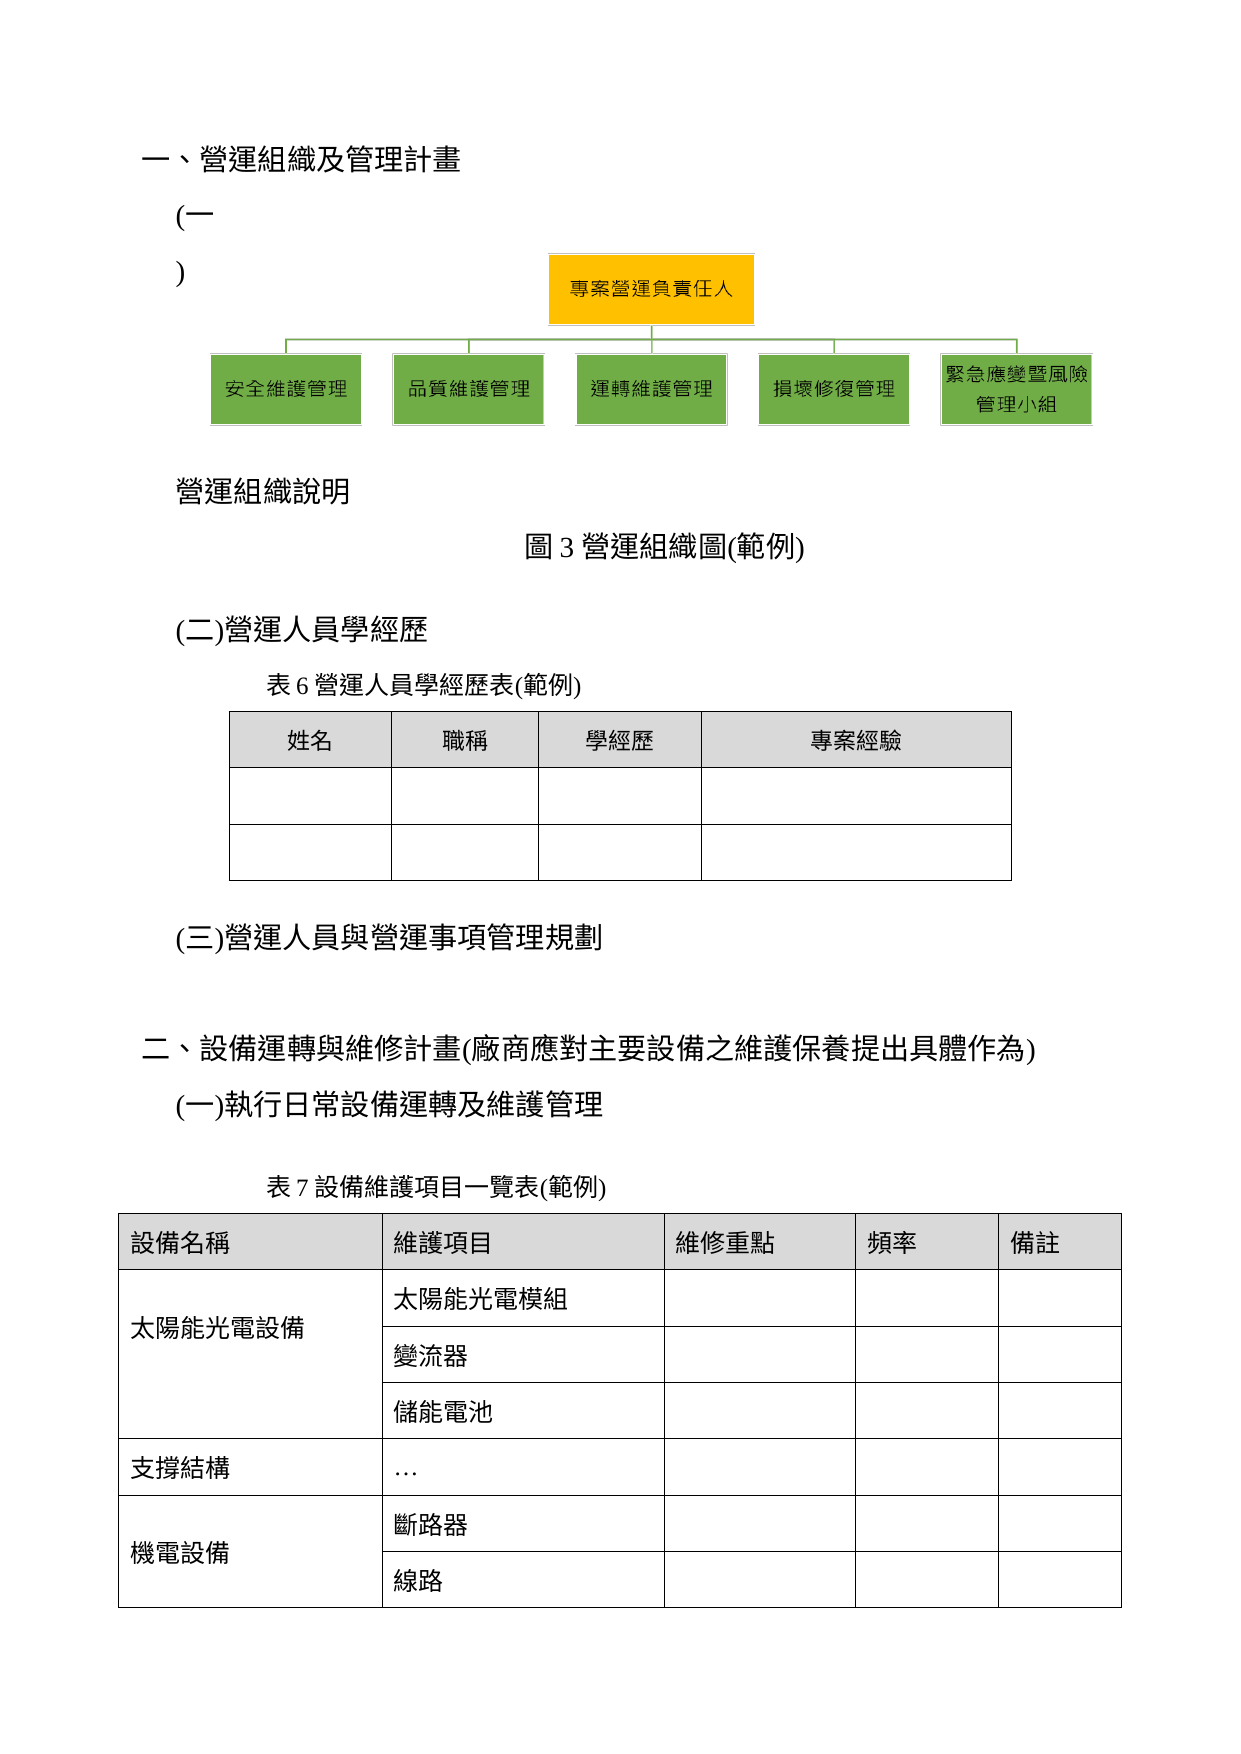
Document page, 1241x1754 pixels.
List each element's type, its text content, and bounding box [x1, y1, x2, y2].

text 表7 設備維護項目一覽表(範例) [266, 1157, 1122, 1213]
text 表6 營運人員學經歷表(範例) [266, 656, 1122, 711]
table_cell [999, 1439, 1121, 1494]
table_cell [999, 1270, 1121, 1326]
table_cell 機電設備 [119, 1496, 382, 1607]
table_cell [665, 1327, 855, 1382]
table_cell [392, 825, 538, 880]
table_cell [999, 1496, 1121, 1551]
table_cell 變流器 [383, 1327, 664, 1382]
table_header 備註 [999, 1214, 1121, 1269]
table_cell 太陽能光電設備 [119, 1270, 382, 1438]
table_cell [856, 1327, 998, 1382]
table_header 職稱 [392, 712, 538, 767]
table_header 姓名 [230, 712, 391, 767]
table_cell [856, 1270, 998, 1326]
table_cell 斷路器 [383, 1496, 664, 1551]
table_cell [999, 1327, 1121, 1382]
table_cell [702, 825, 1011, 880]
table_cell [999, 1552, 1121, 1607]
table_cell [539, 768, 701, 824]
text 圖3 營運組織圖(範例) [207, 517, 1122, 573]
table_cell [856, 1383, 998, 1438]
list 營運人員與營運事項管理規劃 [175, 909, 1122, 964]
table_cell [665, 1439, 855, 1494]
table_cell 線路 [383, 1552, 664, 1607]
table_cell [856, 1439, 998, 1494]
table_cell [665, 1383, 855, 1438]
table_cell [999, 1383, 1121, 1438]
list 設備運轉與維修計畫(廠商應對主要設備之維護保養提出具體作為) [141, 1019, 1122, 1074]
table_cell [665, 1496, 855, 1551]
table_header 維修重點 [665, 1214, 855, 1269]
table_header 設備名稱 [119, 1214, 382, 1269]
table_cell [392, 768, 538, 824]
table_header 學經歷 [539, 712, 701, 767]
table_cell [856, 1496, 998, 1551]
table_cell [856, 1552, 998, 1607]
table_header 維護項目 [383, 1214, 664, 1269]
table_cell … [383, 1439, 664, 1494]
list 執行日常設備運轉及維護管理 [175, 1074, 1122, 1130]
list 營運人員學經歷 [175, 600, 1122, 656]
table_cell 儲能電池 [383, 1383, 664, 1438]
table_header 專案經驗 [702, 712, 1011, 767]
table_cell 太陽能光電模組 [383, 1270, 664, 1326]
picture [206, 239, 1106, 440]
table_header 頻率 [856, 1214, 998, 1269]
table_cell [230, 768, 391, 824]
table_cell [539, 825, 701, 880]
table_cell [702, 768, 1011, 824]
list 營運組織及管理計畫 [141, 130, 1122, 186]
table_cell [230, 825, 391, 880]
table_cell [665, 1270, 855, 1326]
table_cell [665, 1552, 855, 1607]
table_cell 支撐結構 [119, 1439, 382, 1494]
